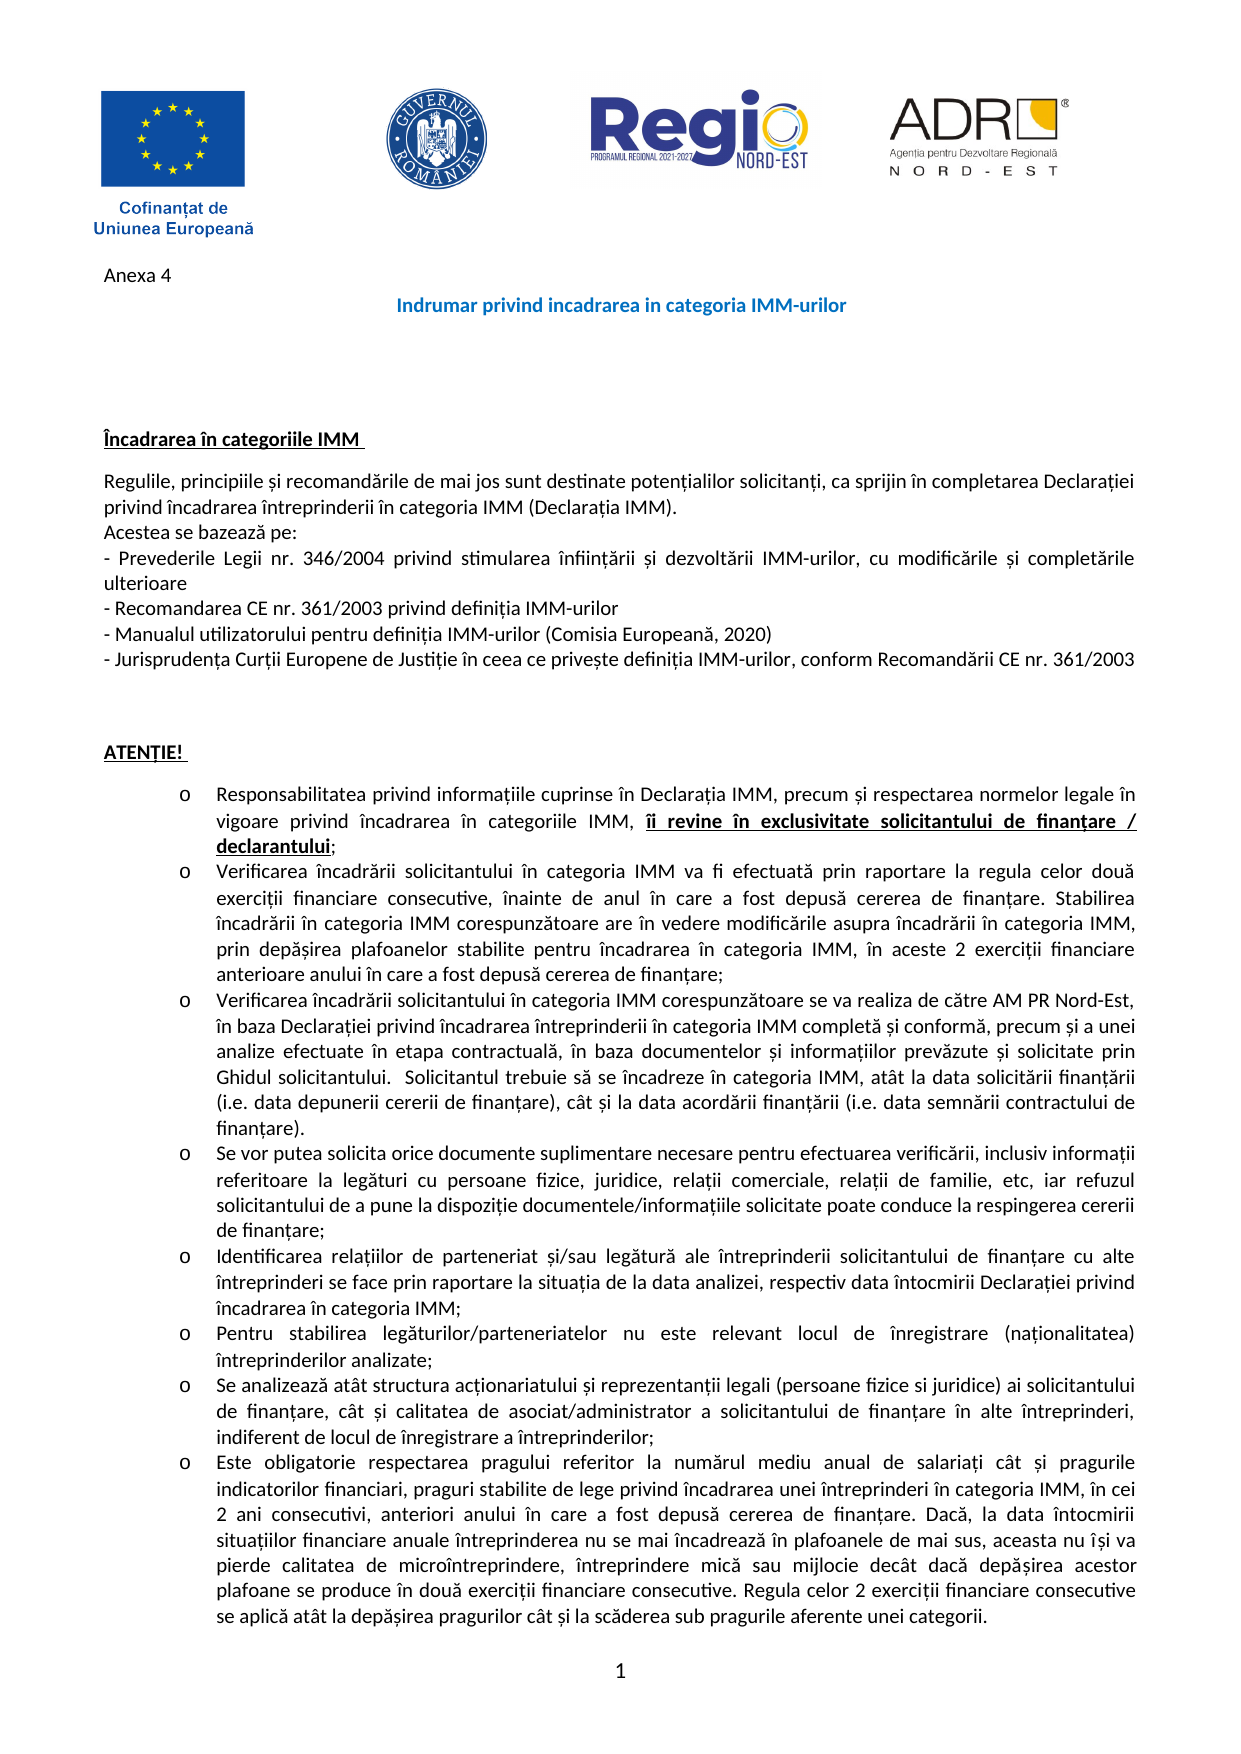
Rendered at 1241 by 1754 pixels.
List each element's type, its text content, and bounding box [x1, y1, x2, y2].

title Indrumar privind incadrarea in categoria IMM-urilor [113, 292, 1131, 317]
list Pentru stabilirea legăturilor/parteneriatelor nu este relevant locul de înregistrare (naționalitatea) întreprinderilor analizate; [178, 1320, 1137, 1372]
text ATENȚIE! [103, 739, 1137, 765]
picture [570, 71, 822, 189]
text Regulile, principiile și recomandările de mai jos sunt destinate potențialilor solicitanți, ca sprijin în completarea Declarației privind încadrarea întreprinderii în categoria IMM (Declarația IMM). [103, 468, 1137, 519]
text - Jurisprudența Curții Europene de Justiție în ceea ce privește definiția IMM-urilor, conform Recomandării CE nr. 361/2003 [103, 646, 1137, 672]
text - Recomandarea CE nr. 361/2003 privind definiția IMM-urilor [103, 596, 1137, 621]
list Se vor putea solicita orice documente suplimentare necesare pentru efectuarea verificării, inclusiv informații referitoare la legături cu persoane fizice, juridice, relații comerciale, relații de familie, etc, iar refuzul solicitantului de a pune la dispoziție documentele/informațiile solicitate poate conduce la respingerea cererii de finanțare; [178, 1140, 1137, 1243]
list Verificarea încadrării solicitantului în categoria IMM va fi efectuată prin raportare la regula celor două exerciții financiare consecutive, înainte de anul în care a fost depusă cererea de finanțare. Stabilirea încadrării în categoria IMM corespunzătoare are în vedere modificările asupra încadrării în categoria IMM, prin depășirea plafoanelor stabilite pentru încadrarea în categoria IMM, în aceste 2 exerciții financiare anterioare anului în care a fost depusă cererea de finanțare; [178, 859, 1137, 987]
text - Prevederile Legii nr. 346/2004 privind stimularea înființării și dezvoltării IMM-urilor, cu modificările și completările ulterioare [103, 545, 1137, 596]
list Se analizează atât structura acționariatului și reprezentanții legali (persoane fizice si juridice) ai solicitantului de finanțare, cât și calitatea de asociat/administrator a solicitantului de finanțare în alte întreprinderi, indiferent de locul de înregistrare a întreprinderilor; [178, 1372, 1137, 1449]
list Responsabilitatea privind informațiile cuprinse în Declarația IMM, precum și respectarea normelor legale în vigoare privind încadrarea în categoriile IMM, îi revine în exclusivitate solicitantului de finanțare / declarantului; [178, 781, 1137, 859]
text Acestea se bazează pe: [103, 519, 1137, 545]
text - Manualul utilizatorului pentru definiția IMM-urilor (Comisia Europeană, 2020) [103, 621, 1137, 646]
picture [84, 73, 262, 253]
text Încadrarea în categoriile IMM [103, 426, 1137, 452]
picture [385, 87, 488, 190]
list Verificarea încadrării solicitantului în categoria IMM corespunzătoare se va realiza de către AM PR Nord-Est, în baza Declarației privind încadrarea întreprinderii în categoria IMM completă și conformă, precum și a unei analize efectuate în etapa contractuală, în baza documentelor și informațiilor prevăzute și solicitate prin Ghidul solicitantului. Solicitantul trebuie să se încadreze în categoria IMM, atât la data solicitării finanțării (i.e. data depunerii cererii de finanțare), cât și la data acordării finanțării (i.e. data semnării contractului de finanțare). [178, 987, 1137, 1140]
list Identificarea relațiilor de parteneriat și/sau legătură ale întreprinderii solicitantului de finanțare cu alte întreprinderi se face prin raportare la situația de la data analizei, respectiv data întocmirii Declarației privind încadrarea în categoria IMM; [178, 1243, 1137, 1320]
list Este obligatorie respectarea pragului referitor la numărul mediu anual de salariați cât și pragurile indicatorilor financiari, praguri stabilite de lege privind încadrarea unei întreprinderi în categoria IMM, în cei 2 ani consecutivi, anteriori anului în care a fost depusă cererea de finanțare. Dacă, la data întocmirii situaţiilor financiare anuale întreprinderea nu se mai încadrează în plafoanele de mai sus, aceasta nu îşi va pierde calitatea de microîntreprindere, întreprindere mică sau mijlocie decât dacă depăşirea acestor plafoane se produce în două exerciţii financiare consecutive. Regula celor 2 exerciţii financiare consecutive se aplică atât la depășirea pragurilor cât și la scăderea sub pragurile aferente unei categorii. [178, 1449, 1137, 1628]
picture [889, 98, 1069, 176]
text Anexa 4 [103, 262, 1137, 287]
